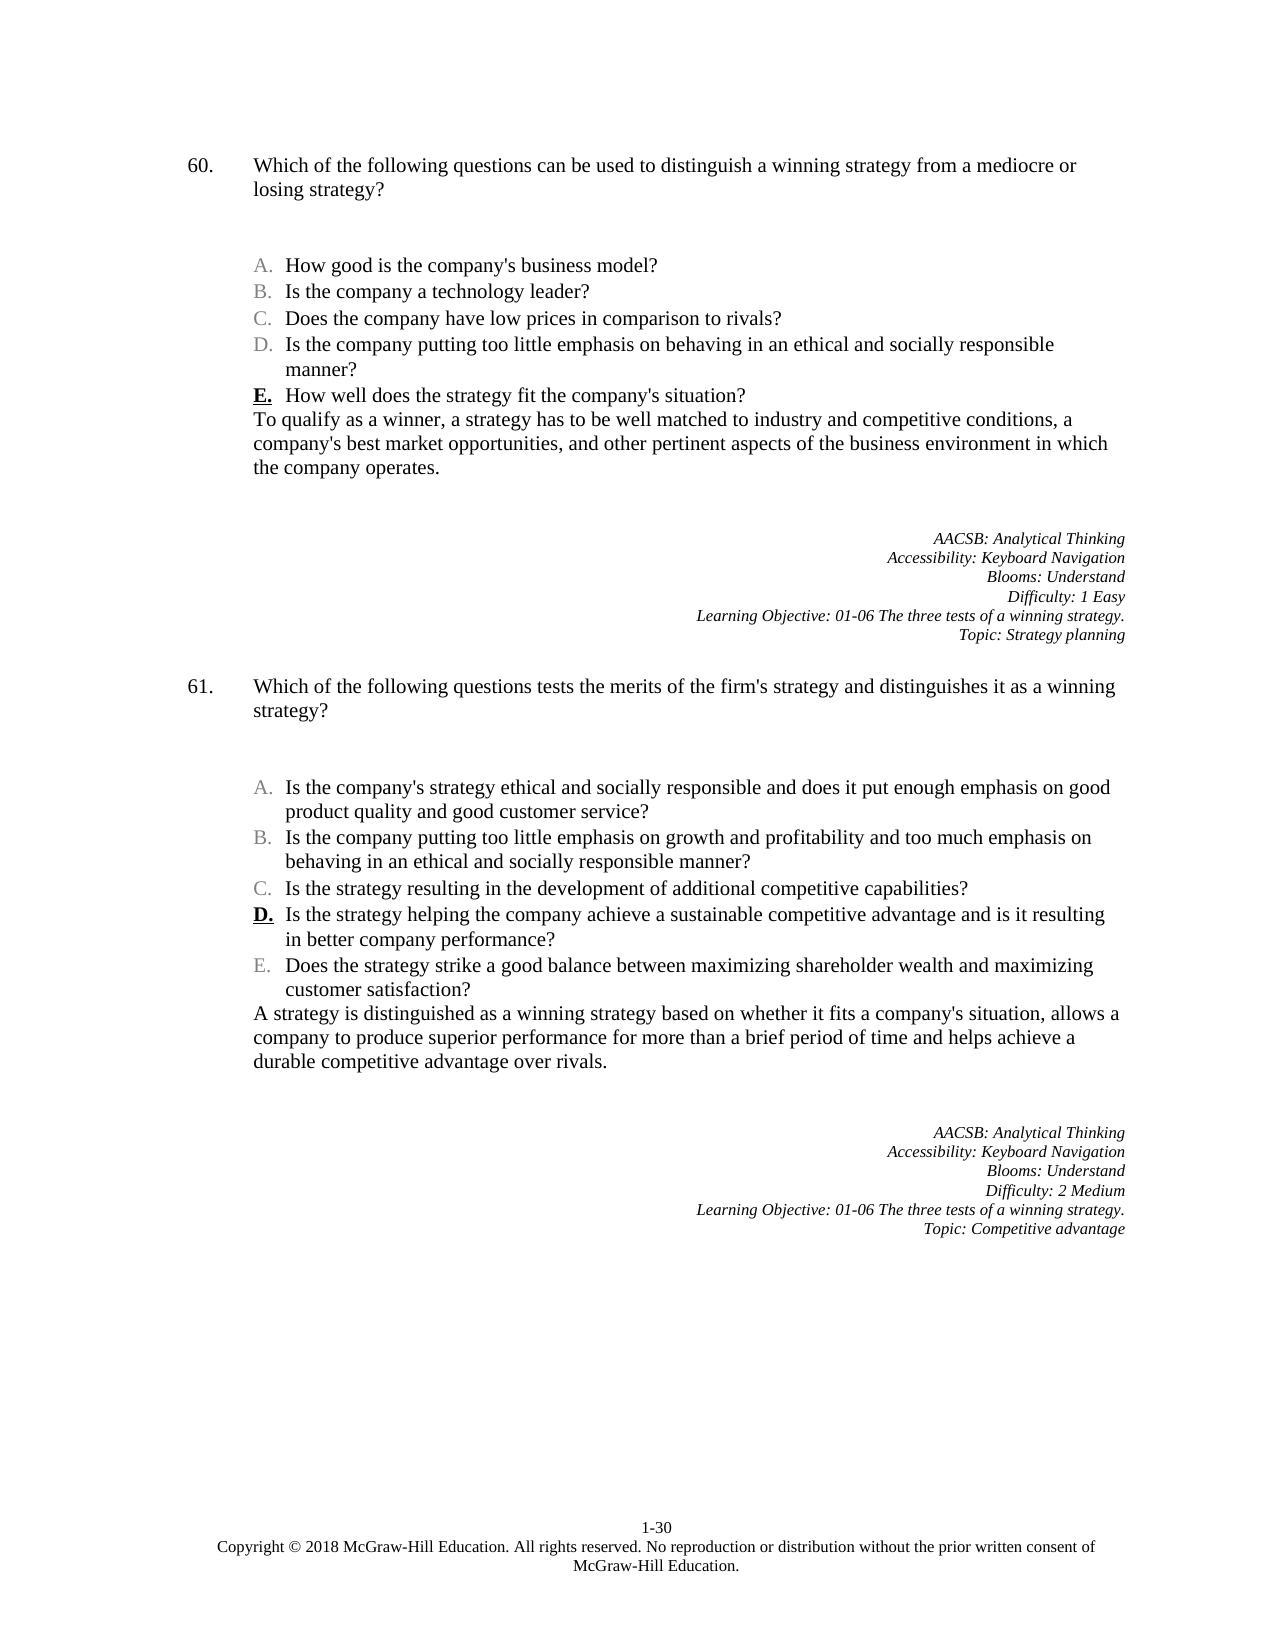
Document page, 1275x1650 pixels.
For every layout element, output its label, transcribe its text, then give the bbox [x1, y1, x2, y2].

table_header AACSB: Analytical Thinking Accessibility: Keyboard Navigation Blooms: Understand Difficulty: 2 Medium Learning Objective: 01-06 The three tests of a winning strategy. Topic: Competitive advantage [188, 1123, 1125, 1266]
table_header AACSB: Analytical Thinking Accessibility: Keyboard Navigation Blooms: Understand Difficulty: 1 Easy Learning Objective: 01-06 The three tests of a winning strategy. Topic: Strategy planning [188, 529, 1125, 672]
table_header Which of the following questions can be used to distinguish a winning strategy from a mediocre or losing strategy? To qualify as a winner, a strategy has to be well matched to industry and competitive conditions, a company's best market opportunities, and other pertinent aspects of the business environment in which the company operates. [253, 153, 1125, 507]
table_header 61. [188, 674, 253, 1101]
table_header 60. [188, 153, 253, 507]
table_header Which of the following questions tests the merits of the firm's strategy and distinguishes it as a winning strategy? A strategy is distinguished as a winning strategy based on whether it fits a company's situation, allows a company to produce superior performance for more than a brief period of time and helps achieve a durable competitive advantage over rivals. [253, 674, 1125, 1101]
